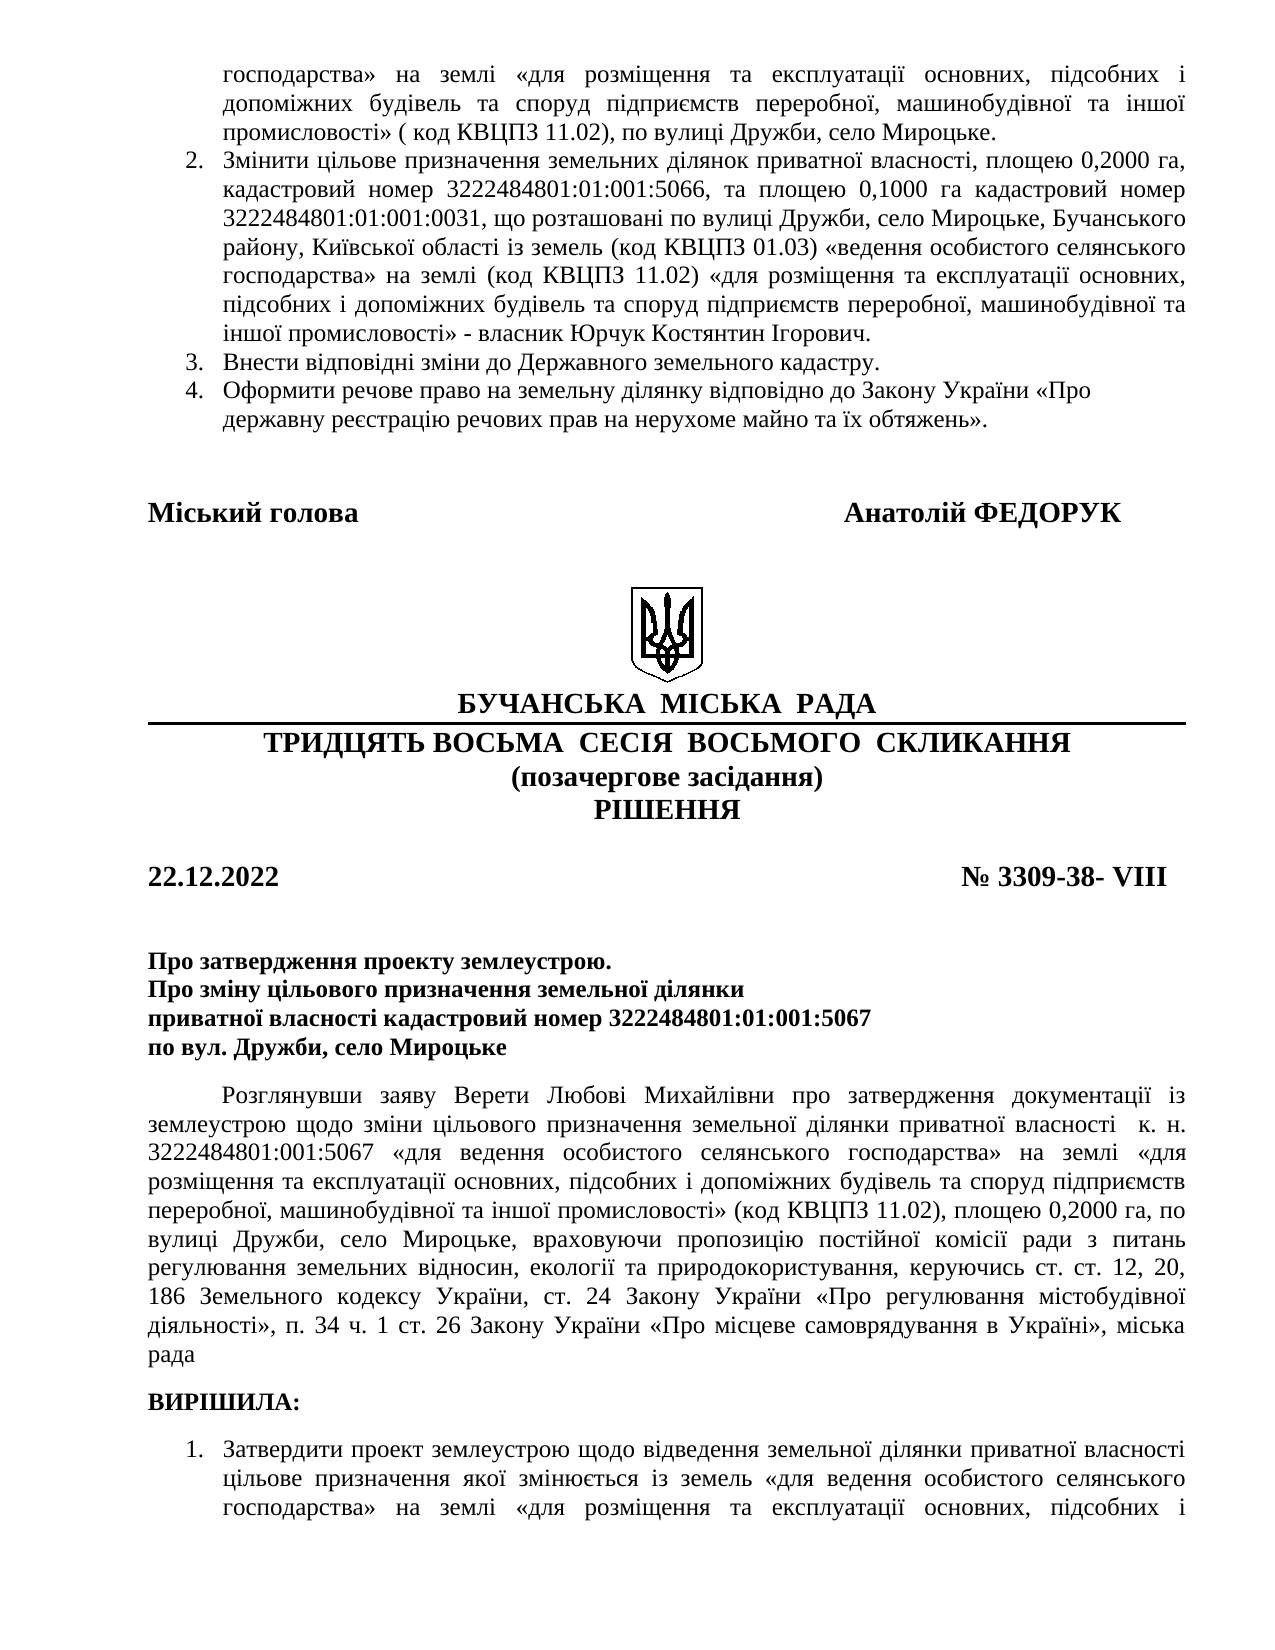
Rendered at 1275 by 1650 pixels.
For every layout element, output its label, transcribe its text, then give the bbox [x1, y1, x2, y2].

text (позачергове засідання) [148, 759, 1186, 792]
list Оформити речове право на земельну ділянку відповідно до Закону України «Про державну реєстрацію речових прав на нерухоме майно та їх обтяжень». [185, 375, 1186, 433]
text приватної власності кадастровий номер 3222484801:01:001:5067 [148, 1003, 1186, 1032]
text РІШЕННЯ [148, 792, 1186, 826]
text Про затвердження проекту землеустрою. [148, 946, 1186, 974]
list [185, 1434, 1186, 1521]
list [185, 59, 1186, 145]
list Змінити цільове призначення земельних ділянок приватної власності, площею 0,2000 га, кадастровий номер 3222484801:01:001:5066, та площею 0,1000 га кадастровий номер 3222484801:01:001:0031, що розташовані по вулиці Дружби, село Мироцьке, Бучанського району, Київської області із земель (код КВЦПЗ 01.03) «ведення особистого селянського господарства» на землі (код КВЦПЗ 11.02) «для розміщення та експлуатації основних, підсобних і допоміжних будівель та споруд підприємств переробної, машинобудівної та іншої промисловості» - власник Юрчук Костянтин Ігорович. [185, 145, 1186, 347]
text Про зміну цільового призначення земельної ділянки [148, 974, 1186, 1003]
text по вул. Дружби, село Мироцьке [148, 1032, 1186, 1061]
list Внести відповідні зміни до Державного земельного кадастру. [185, 347, 1186, 375]
text Розглянувши заяву Верети Любові Михайлівни про затвердження документації із землеустрою щодо зміни цільового призначення земельної ділянки приватної власності к. н. 3222484801:001:5067 «для ведення особистого селянського господарства» на землі «для розміщення та експлуатації основних, підсобних і допоміжних будівель та споруд підприємств переробної, машинобудівної та іншої промисловості» (код КВЦПЗ 11.02), площею 0,2000 га, по вулиці Дружби, село Мироцьке, враховуючи пропозицію постійної комісії ради з питань регулювання земельних відносин, екології та природокористування, керуючись ст. ст. 12, 20, 186 Земельного кодексу України, ст. 24 Закону України «Про регулювання містобудівної діяльності», п. 34 ч. 1 ст. 26 Закону України «Про місцеве самоврядування в Україні», міська рада [148, 1080, 1186, 1367]
text Міський голова Анатолій ФЕДОРУК [148, 495, 1186, 529]
text ВИРІШИЛА: [148, 1387, 1186, 1415]
text БУЧАНСЬКА МІСЬКА РАДА [148, 686, 1186, 722]
text 22.12.2022 № 3309-38- VІІІ [148, 859, 1186, 893]
text ТРИДЦЯТЬ ВОСЬМА СЕСІЯ ВОСЬМОГО СКЛИКАННЯ [148, 725, 1186, 759]
